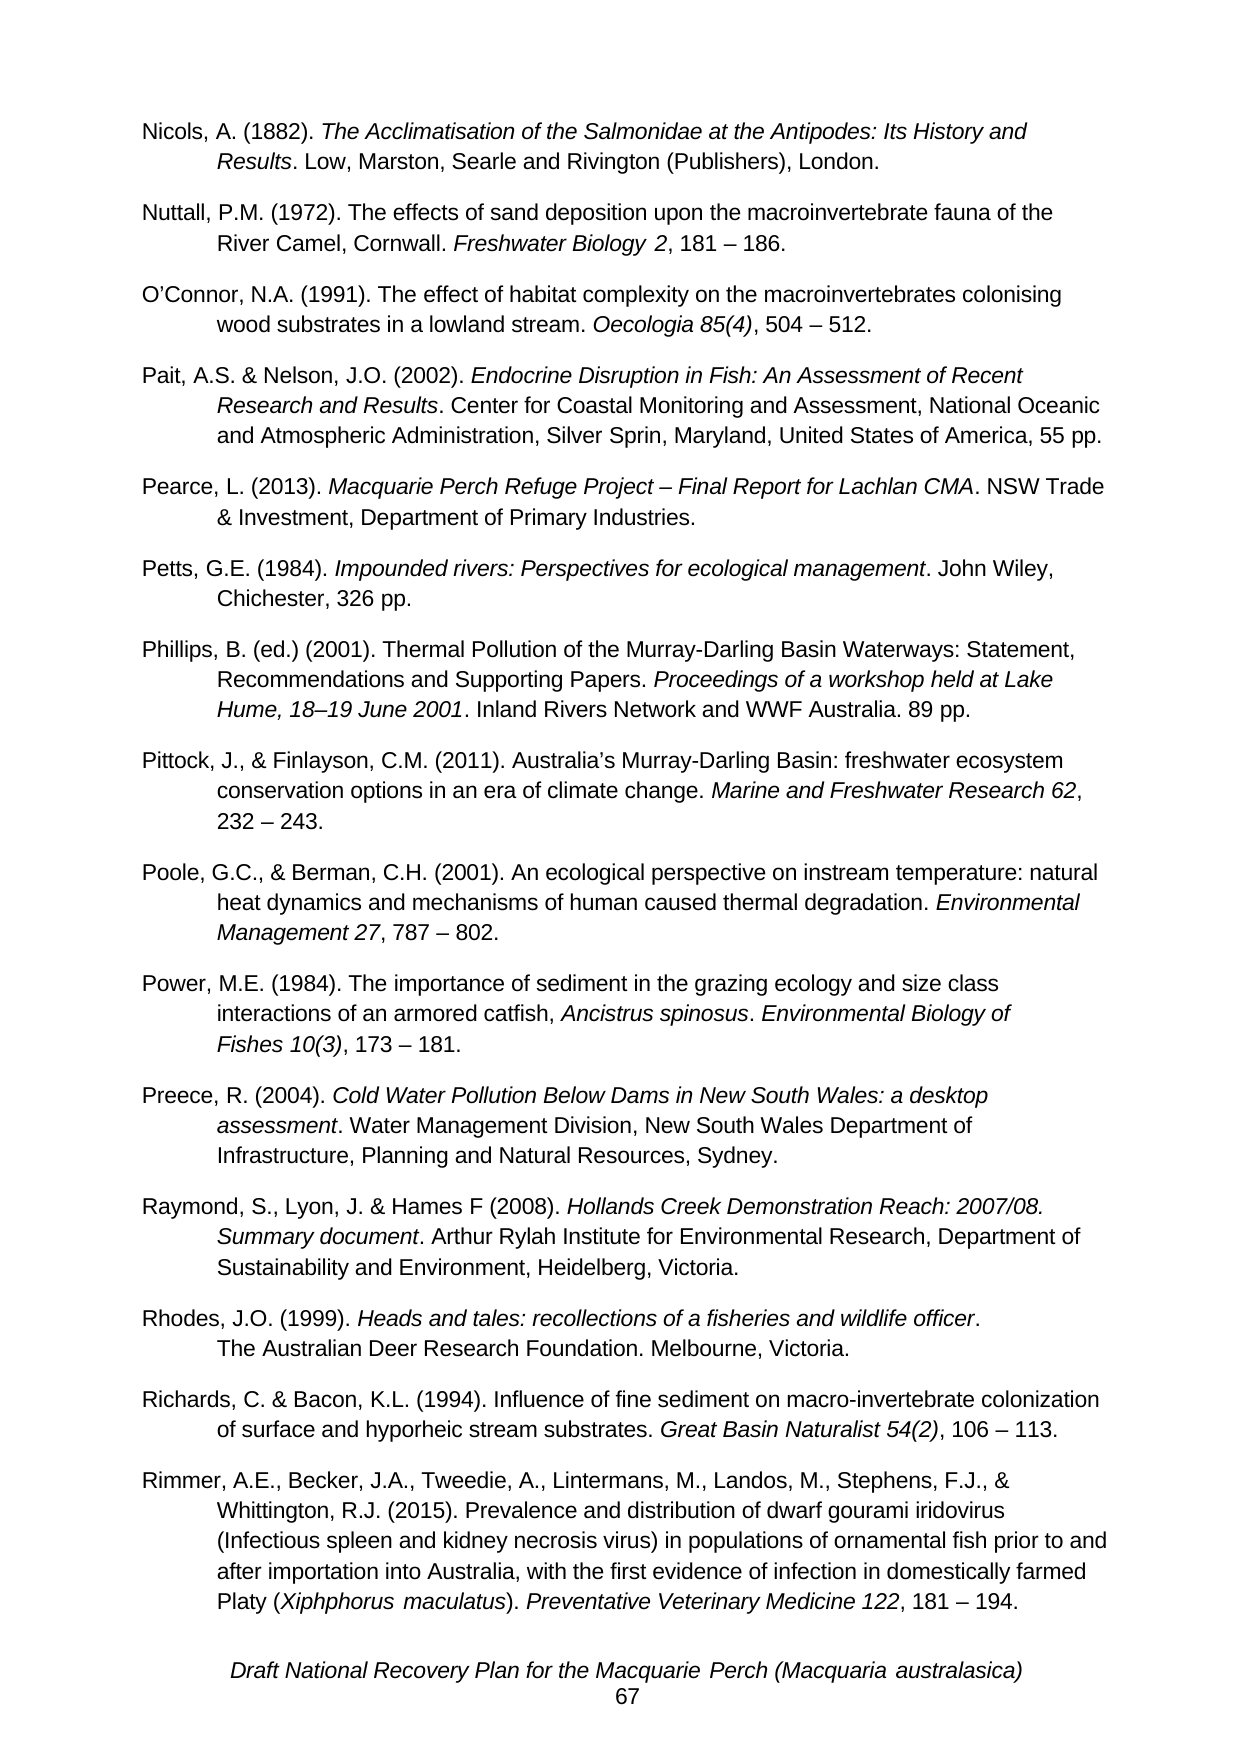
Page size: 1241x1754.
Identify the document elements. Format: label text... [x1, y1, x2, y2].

text Petts, G.E. (1984). Impounded rivers: Perspectives for ecological management. John Wiley, Chichester, 326 pp. [142, 554, 1107, 611]
text Rimmer, A.E., Becker, J.A., Tweedie, A., Lintermans, M., Landos, M., Stephens, F.J., & Whittington, R.J. (2015). Prevalence and distribution of dwarf gourami iridovirus (Infectious spleen and kidney necrosis virus) in populations of ornamental fish prior to and after importation into Australia, with the first evidence of infection in domestically farmed Platy (Xiphphorus maculatus). Preventative Veterinary Medicine 122, 181 – 194. [142, 1467, 1107, 1614]
text Pait, A.S. & Nelson, J.O. (2002). Endocrine Disruption in Fish: An Assessment of Recent Research and Results. Center for Coastal Monitoring and Assessment, National Oceanic and Atmospheric Administration, Silver Sprin, Maryland, United States of America, 55 pp. [142, 362, 1107, 449]
text Pittock, J., & Finlayson, C.M. (2011). Australia’s Murray-Darling Basin: freshwater ecosystem conservation options in an era of climate change. Marine and Freshwater Research 62, 232 – 243. [142, 747, 1107, 834]
text Nicols, A. (1882). The Acclimatisation of the Salmonidae at the Antipodes: Its History and Results. Low, Marston, Searle and Rivington (Publishers), London. [142, 118, 1107, 175]
text Pearce, L. (2013). Macquarie Perch Refuge Project – Final Report for Lachlan CMA. NSW Trade & Investment, Department of Primary Industries. [142, 473, 1107, 530]
text Poole, G.C., & Berman, C.H. (2001). An ecological perspective on instream temperature: natural heat dynamics and mechanisms of human caused thermal degradation. Environmental Management 27, 787 – 802. [142, 859, 1107, 946]
text Phillips, B. (ed.) (2001). Thermal Pollution of the Murray-Darling Basin Waterways: Statement, Recommendations and Supporting Papers. Proceedings of a workshop held at Lake Hume, 18–19 June 2001. Inland Rivers Network and WWF Australia. 89 pp. [142, 636, 1107, 723]
text Raymond, S., Lyon, J. & Hames F (2008). Hollands Creek Demonstration Reach: 2007/08. Summary document. Arthur Rylah Institute for Environmental Research, Department of Sustainability and Environment, Heidelberg, Victoria. [142, 1193, 1107, 1280]
text O’Connor, N.A. (1991). The effect of habitat complexity on the macroinvertebrates colonising wood substrates in a lowland stream. Oecologia 85(4), 504 – 512. [142, 281, 1107, 337]
text Richards, C. & Bacon, K.L. (1994). Influence of fine sediment on macro-invertebrate colonization of surface and hyporheic stream substrates. Great Basin Naturalist 54(2), 106 – 113. [142, 1386, 1107, 1442]
text Rhodes, J.O. (1999). Heads and tales: recollections of a fisheries and wildlife officer. The Australian Deer Research Foundation. Melbourne, Victoria. [142, 1304, 1107, 1361]
text Preece, R. (2004). Cold Water Pollution Below Dams in New South Wales: a desktop assessment. Water Management Division, New South Wales Department of Infrastructure, Planning and Natural Resources, Sydney. [142, 1082, 1107, 1168]
text Nuttall, P.M. (1972). The effects of sand deposition upon the macroinvertebrate fauna of the River Camel, Cornwall. Freshwater Biology 2, 181 – 186. [142, 199, 1107, 256]
text Power, M.E. (1984). The importance of sediment in the grazing ecology and size class interactions of an armored catfish, Ancistrus spinosus. Environmental Biology of Fishes 10(3), 173 – 181. [142, 970, 1107, 1057]
